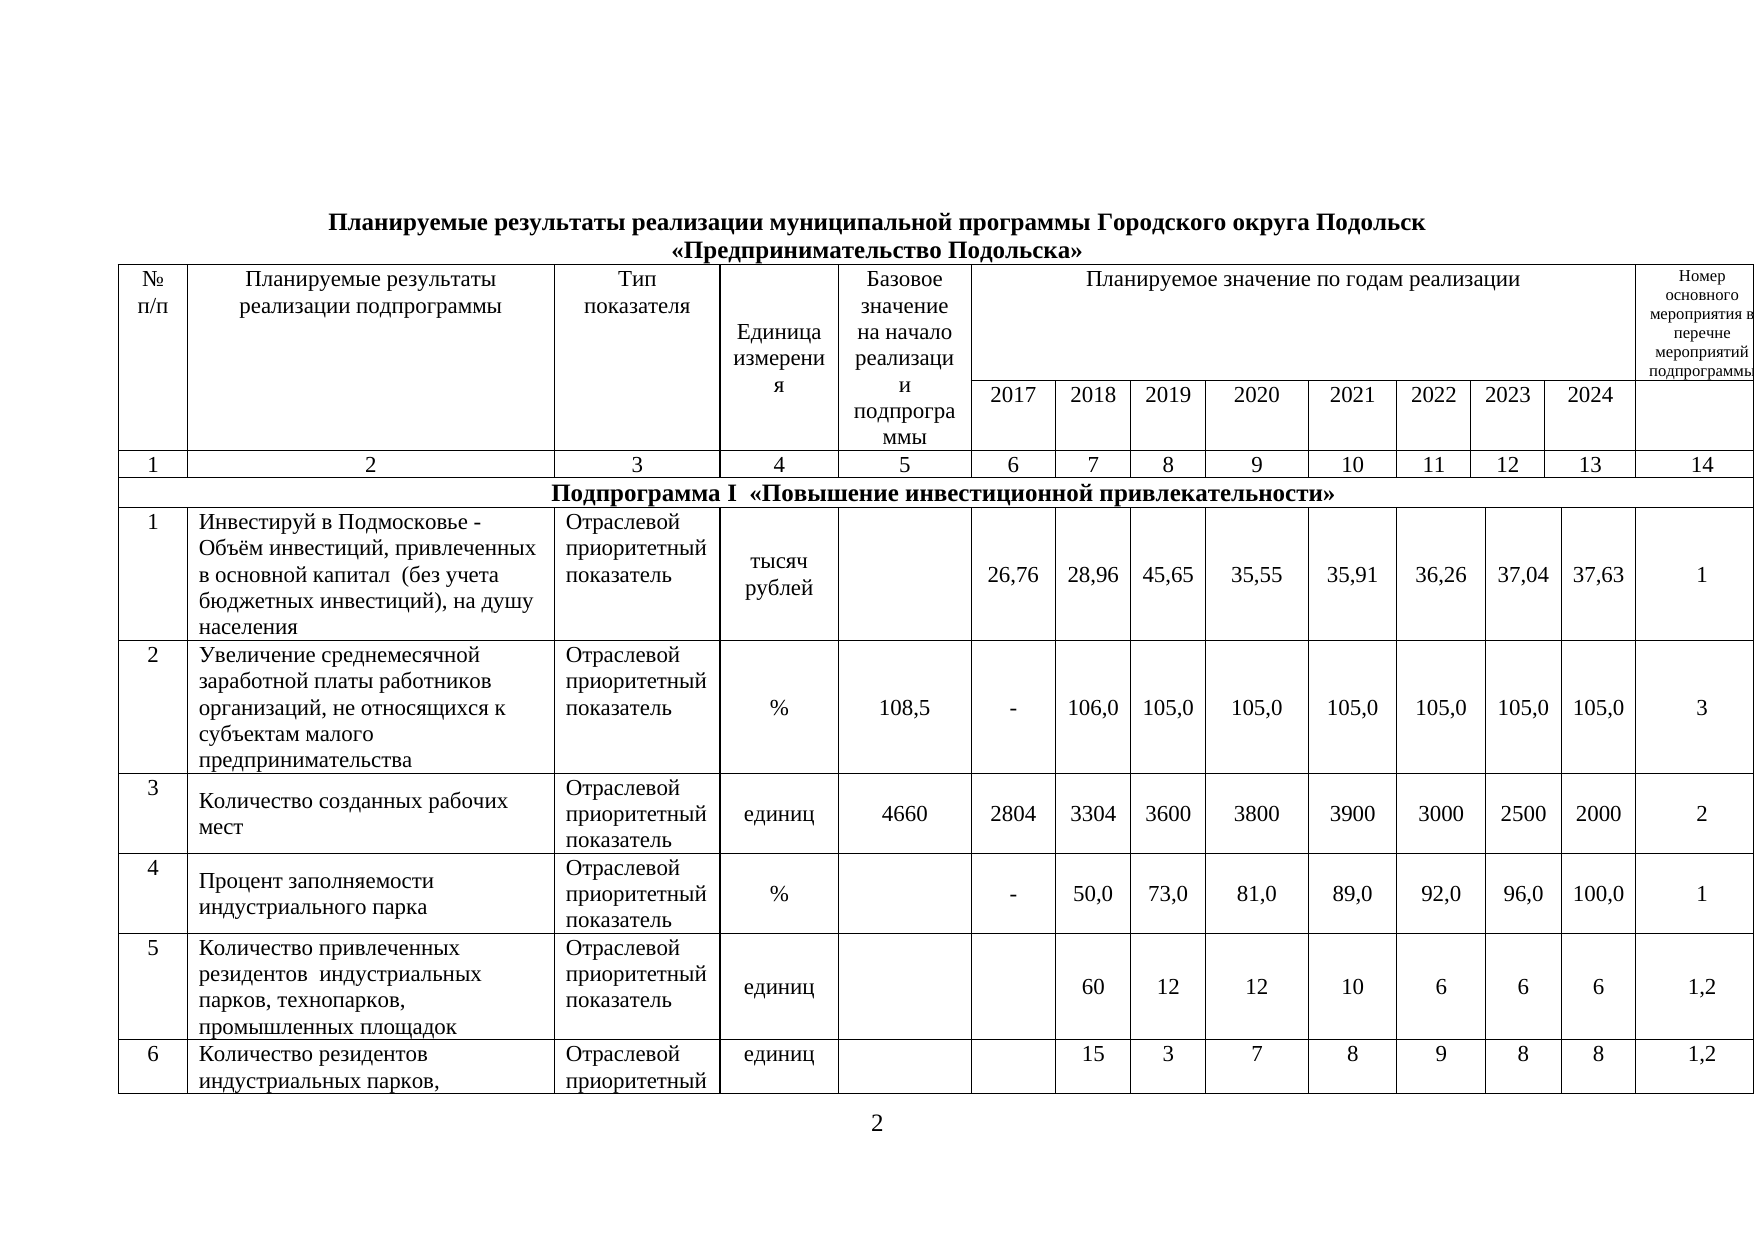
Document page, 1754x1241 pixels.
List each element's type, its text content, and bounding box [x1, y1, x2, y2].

table_cell [972, 1040, 1055, 1093]
table_cell 6 [1562, 934, 1635, 1039]
table_cell 9 [1397, 1040, 1485, 1093]
table_cell 7 [1056, 451, 1130, 477]
table_cell 35,55 [1206, 508, 1308, 640]
table_cell 108,5 [839, 641, 971, 773]
table_cell 81,0 [1206, 854, 1308, 933]
table_cell 105,0 [1562, 641, 1635, 773]
table_cell Увеличение среднемесячной заработной платы работников организаций, не относящихся к субъектам малого предпринимательства [188, 641, 554, 773]
table_cell - [972, 641, 1055, 773]
table_cell 2018 [1056, 381, 1130, 450]
table_cell 106,0 [1056, 641, 1130, 773]
table_cell единиц [721, 774, 838, 853]
table_cell 2023 [1471, 381, 1544, 450]
table_cell [839, 854, 971, 933]
table_cell Отраслевой приоритетный показатель [555, 774, 719, 853]
table_cell тысяч рублей [721, 508, 838, 640]
table_cell Процент заполняемости индустриального парка [188, 854, 554, 933]
table_cell 3304 [1056, 774, 1130, 853]
table_cell 37,63 [1562, 508, 1635, 640]
table_cell 105,0 [1206, 641, 1308, 773]
table_cell 105,0 [1486, 641, 1561, 773]
table_cell 2804 [972, 774, 1055, 853]
table_cell % [721, 854, 838, 933]
table_cell 6 [119, 1040, 187, 1093]
table_cell 8 [1131, 451, 1205, 477]
table_cell 2 [1636, 774, 1753, 853]
table_cell 4 [721, 451, 838, 477]
table_cell 35,91 [1309, 508, 1396, 640]
table_header Планируемое значение по годам реализации [972, 265, 1635, 380]
table_cell Отраслевой приоритетный показатель [555, 934, 719, 1039]
table_cell 1,2 [1636, 934, 1753, 1039]
table_cell 73,0 [1131, 854, 1205, 933]
table_cell 45,65 [1131, 508, 1205, 640]
table_cell 1 [119, 508, 187, 640]
table_cell 2017 [972, 381, 1055, 450]
table_cell 36,26 [1397, 508, 1485, 640]
table_cell 92,0 [1397, 854, 1485, 933]
table_cell единиц [721, 1040, 838, 1093]
table_cell 7 [1206, 1040, 1308, 1093]
table_cell [972, 934, 1055, 1039]
table_cell 3 [1636, 641, 1753, 773]
table_cell 6 [1397, 934, 1485, 1039]
table_cell 2 [188, 451, 554, 477]
table_cell 1 [1636, 508, 1753, 640]
table_cell 15 [1056, 1040, 1130, 1093]
table_cell 37,04 [1486, 508, 1561, 640]
table_cell [1636, 381, 1753, 450]
table_cell 3 [119, 774, 187, 853]
table_header № п/п [119, 265, 187, 450]
table_cell 100,0 [1562, 854, 1635, 933]
table_cell 14 [1636, 451, 1753, 477]
table_cell 9 [1206, 451, 1308, 477]
table_cell 60 [1056, 934, 1130, 1039]
table_cell 8 [1562, 1040, 1635, 1093]
table_cell 2500 [1486, 774, 1561, 853]
table_cell 3600 [1131, 774, 1205, 853]
table_cell Количество созданных рабочих мест [188, 774, 554, 853]
table_cell Инвестируй в Подмосковье - Объём инвестиций, привлеченных в основной капитал (без учета бюджетных инвестиций), на душу населения [188, 508, 554, 640]
table_header Номер основного мероприятия в перечне мероприятий подпрограммы [1636, 265, 1753, 380]
table_cell 5 [839, 451, 971, 477]
table_cell 28,96 [1056, 508, 1130, 640]
table_cell 12 [1471, 451, 1544, 477]
table_cell 11 [1397, 451, 1470, 477]
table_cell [188, 1040, 554, 1093]
table_cell 96,0 [1486, 854, 1561, 933]
table_cell 6 [972, 451, 1055, 477]
table_cell 2024 [1545, 381, 1635, 450]
table_cell Отраслевой приоритетный показатель [555, 641, 719, 773]
table_header Тип показателя [555, 265, 719, 450]
table_cell Отраслевой приоритетный показатель [555, 508, 719, 640]
table_cell 1 [1636, 854, 1753, 933]
table_cell 1,2 [1636, 1040, 1753, 1093]
table_cell [839, 934, 971, 1039]
table_cell 3900 [1309, 774, 1396, 853]
table_cell 5 [119, 934, 187, 1039]
table_header Единица измерения [721, 265, 838, 450]
table_cell единиц [721, 934, 838, 1039]
text «Предпринимательство Подольска» [118, 236, 1636, 264]
table_cell 12 [1206, 934, 1308, 1039]
table_cell Количество привлеченных резидентов индустриальных парков, технопарков, промышленных площадок [188, 934, 554, 1039]
table_cell Отраслевой приоритетный показатель [555, 854, 719, 933]
table_cell 6 [1486, 934, 1561, 1039]
table_cell 2 [119, 641, 187, 773]
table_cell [555, 1040, 719, 1093]
table_cell 10 [1309, 451, 1396, 477]
table_cell 50,0 [1056, 854, 1130, 933]
table_cell 8 [1486, 1040, 1561, 1093]
table_cell 4660 [839, 774, 971, 853]
table_cell 2000 [1562, 774, 1635, 853]
table_cell 1 [119, 451, 187, 477]
table_cell 105,0 [1397, 641, 1485, 773]
table_cell 3800 [1206, 774, 1308, 853]
table_cell 105,0 [1309, 641, 1396, 773]
table_cell 89,0 [1309, 854, 1396, 933]
table_cell 3 [555, 451, 719, 477]
table_header Базовое значение на начало реализации подпрограммы [839, 265, 971, 450]
table_cell 2022 [1397, 381, 1470, 450]
table_cell 2020 [1206, 381, 1308, 450]
table_cell 2019 [1131, 381, 1205, 450]
table_cell [839, 508, 971, 640]
table_cell 26,76 [972, 508, 1055, 640]
table_cell 13 [1545, 451, 1635, 477]
table_cell [839, 1040, 971, 1093]
table_cell 3000 [1397, 774, 1485, 853]
table_cell 4 [119, 854, 187, 933]
table_cell % [721, 641, 838, 773]
table_header Планируемые результаты реализации подпрограммы [188, 265, 554, 450]
table_cell 10 [1309, 934, 1396, 1039]
table_cell 3 [1131, 1040, 1205, 1093]
table_cell 12 [1131, 934, 1205, 1039]
table_cell - [972, 854, 1055, 933]
table_cell 2021 [1309, 381, 1396, 450]
text Планируемые результаты реализации муниципальной программы Городского округа Подольск [118, 207, 1636, 236]
table_cell 105,0 [1131, 641, 1205, 773]
table_cell Подпрограмма I «Повышение инвестиционной привлекательности» [119, 478, 1753, 507]
table_cell 8 [1309, 1040, 1396, 1093]
